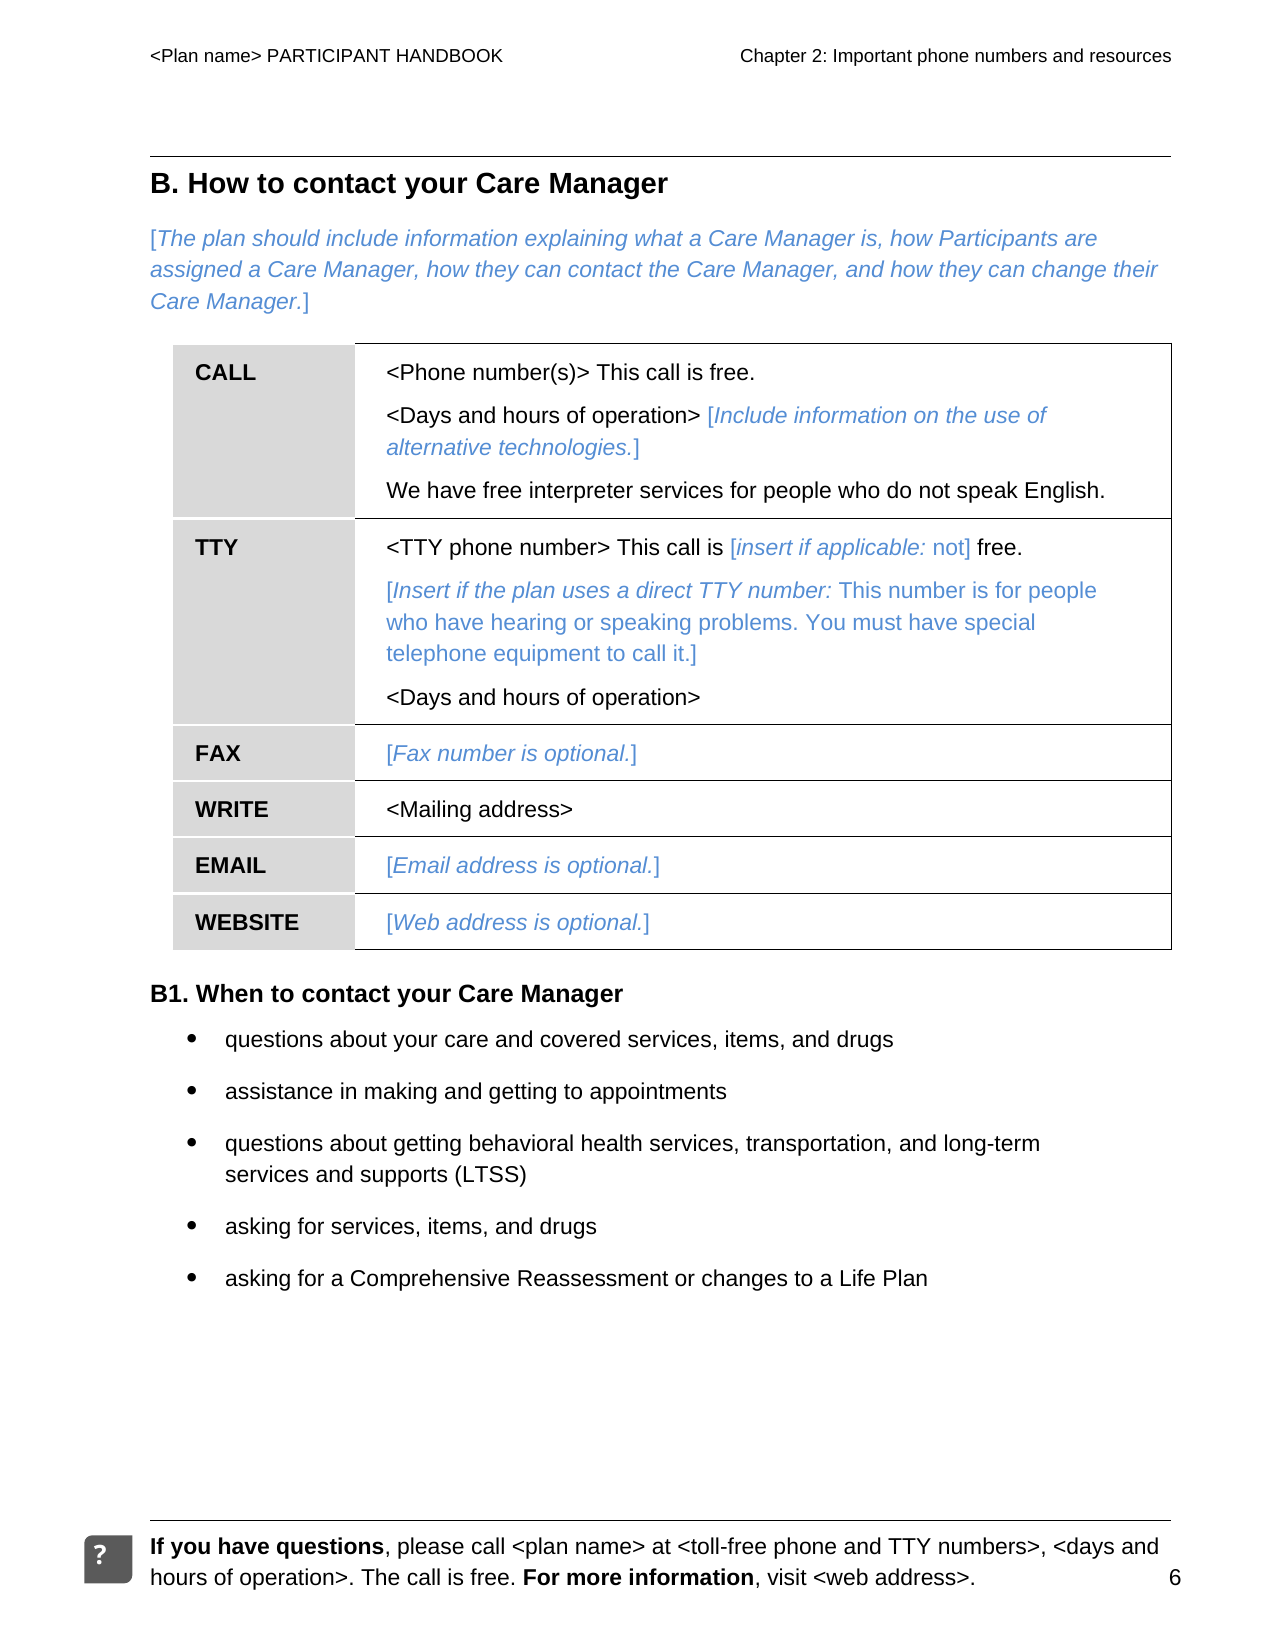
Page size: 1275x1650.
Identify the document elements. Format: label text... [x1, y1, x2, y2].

table_cell WEBSITE [173, 895, 355, 949]
list asking for services, items, and drugs [187, 1209, 1096, 1241]
table_cell [Fax number is optional.] [355, 725, 1171, 780]
list questions about getting behavioral health services, transportation, and long-term services and supports (LTSS) [187, 1126, 1096, 1189]
table_cell <Phone number(s)> This call is free. <Days and hours of operation> [Include information on the use of alternative technologies.] We have free interpreter services for people who do not speak English. [355, 344, 1171, 517]
table_cell CALL [173, 345, 355, 517]
table_cell [Email address is optional.] [355, 837, 1171, 892]
table_cell EMAIL [173, 838, 355, 892]
subtitle How to contact your Care Manager [150, 157, 1171, 201]
list assistance in making and getting to appointments [187, 1074, 1096, 1105]
list asking for a Comprehensive Reassessment or changes to a Life Plan [187, 1262, 1096, 1293]
table_cell TTY [173, 520, 355, 724]
table_cell WRITE [173, 782, 355, 836]
table_header [355, 336, 1171, 342]
list questions about your care and covered services, items, and drugs [187, 1022, 1096, 1053]
table_cell <Mailing address> [355, 781, 1171, 836]
subtitle B1. When to contact your Care Manager [150, 976, 1096, 1009]
text [The plan should include information explaining what a Care Manager is, how Participants are assigned a Care Manager, how they can contact the Care Manager, and how they can change their Care Manager.] [150, 222, 1171, 315]
table_cell <TTY phone number> This call is [insert if applicable: not] free. [Insert if the plan uses a direct TTY number: This number is for people who have hearing or speaking problems. You must have special telephone equipment to call it.] <Days and hours of operation> [355, 519, 1171, 724]
table_cell [Web address is optional.] [355, 894, 1171, 949]
table_cell FAX [173, 726, 355, 780]
